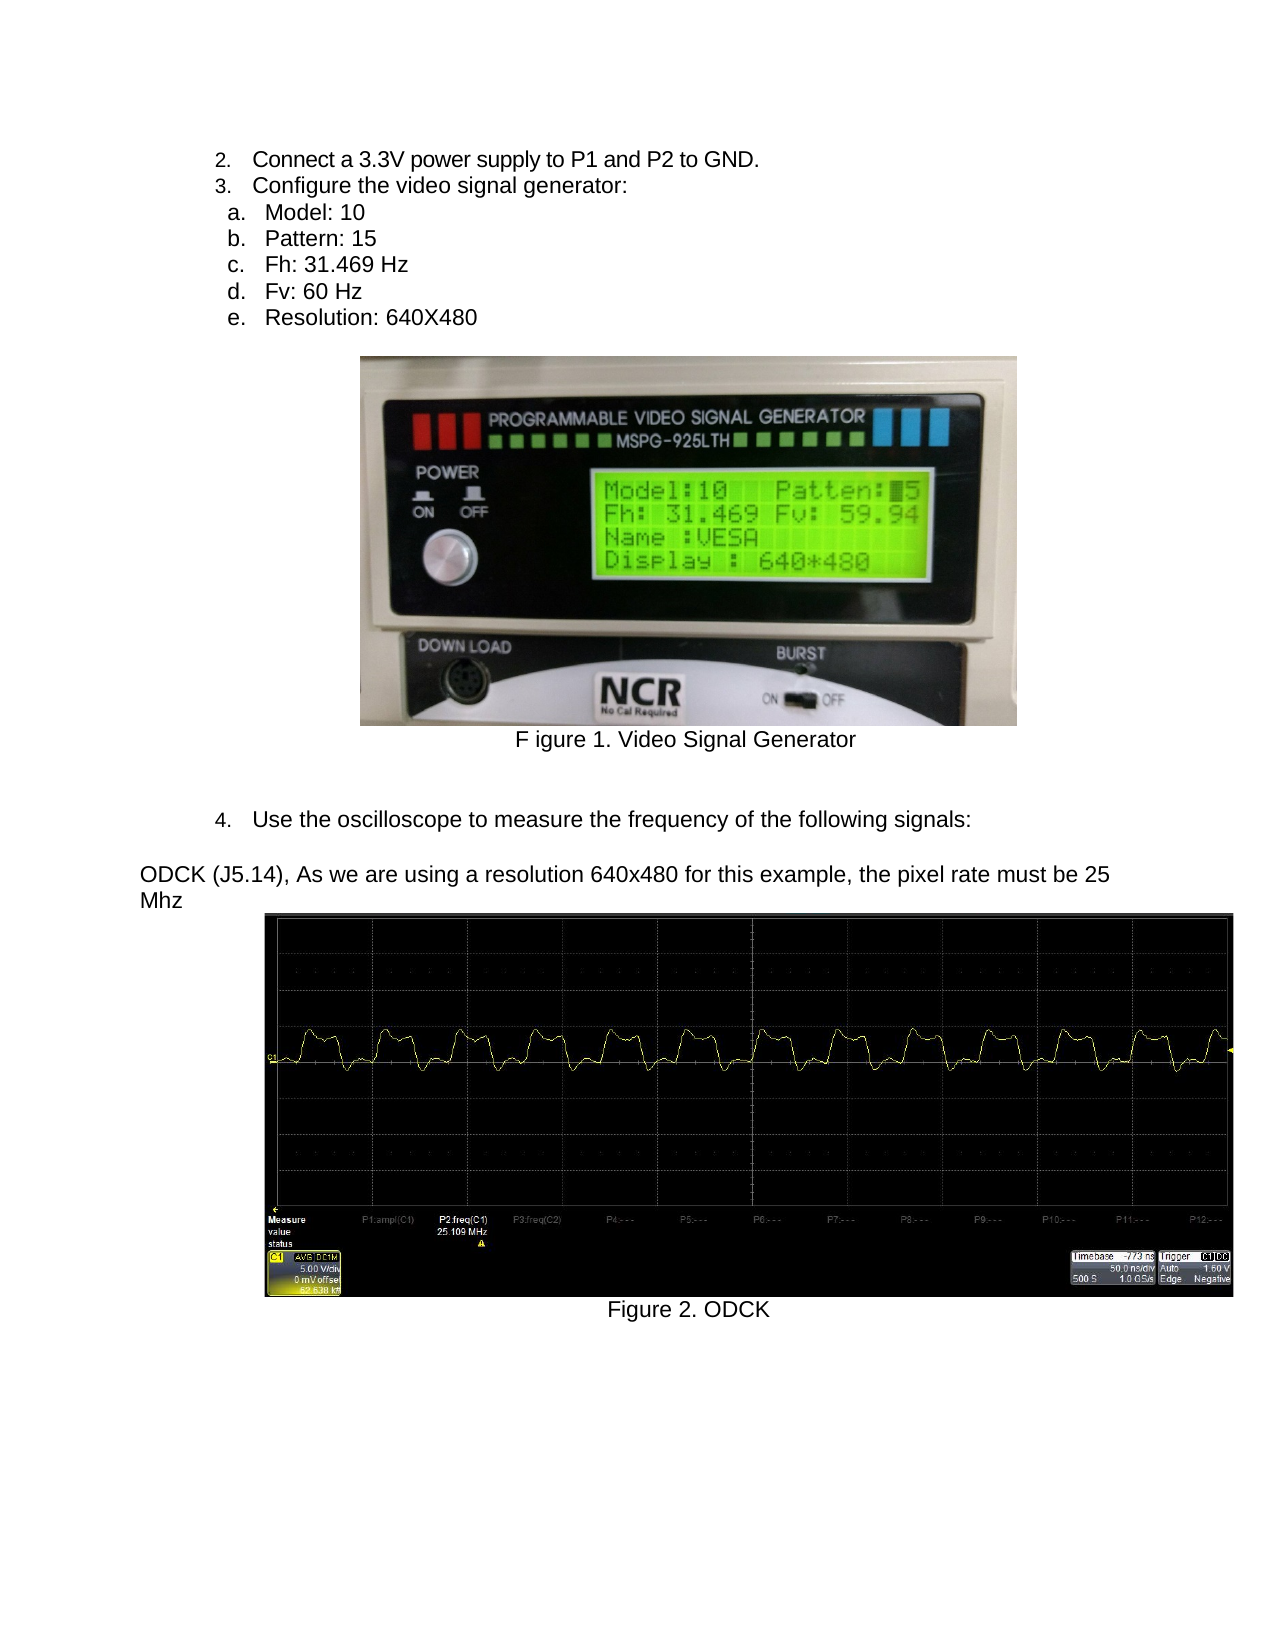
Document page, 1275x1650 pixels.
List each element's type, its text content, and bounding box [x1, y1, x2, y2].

list Configure the video signal generator: [214, 172, 1112, 198]
list Figure 2. ODCK [264, 1297, 1112, 1351]
list Fv: 60 Hz [227, 278, 1112, 304]
text ODCK (J5.14), As we are using a resolution 640x480 for this example, the pixel rate must be 25 Mhz [139, 861, 1112, 913]
list Pattern: 15 [227, 225, 1112, 251]
picture [360, 356, 1017, 726]
picture [264, 913, 1234, 1297]
list F igure 1. Video Signal Generator [264, 726, 1112, 806]
list Fh: 31.469 Hz [227, 251, 1112, 278]
list Use the oscilloscope to measure the frequency of the following signals: [214, 806, 1112, 861]
list Resolution: 640X480 [227, 304, 1112, 330]
list Model: 10 [227, 198, 1112, 225]
list Connect a 3.3V power supply to P1 and P2 to GND. [214, 146, 1112, 172]
